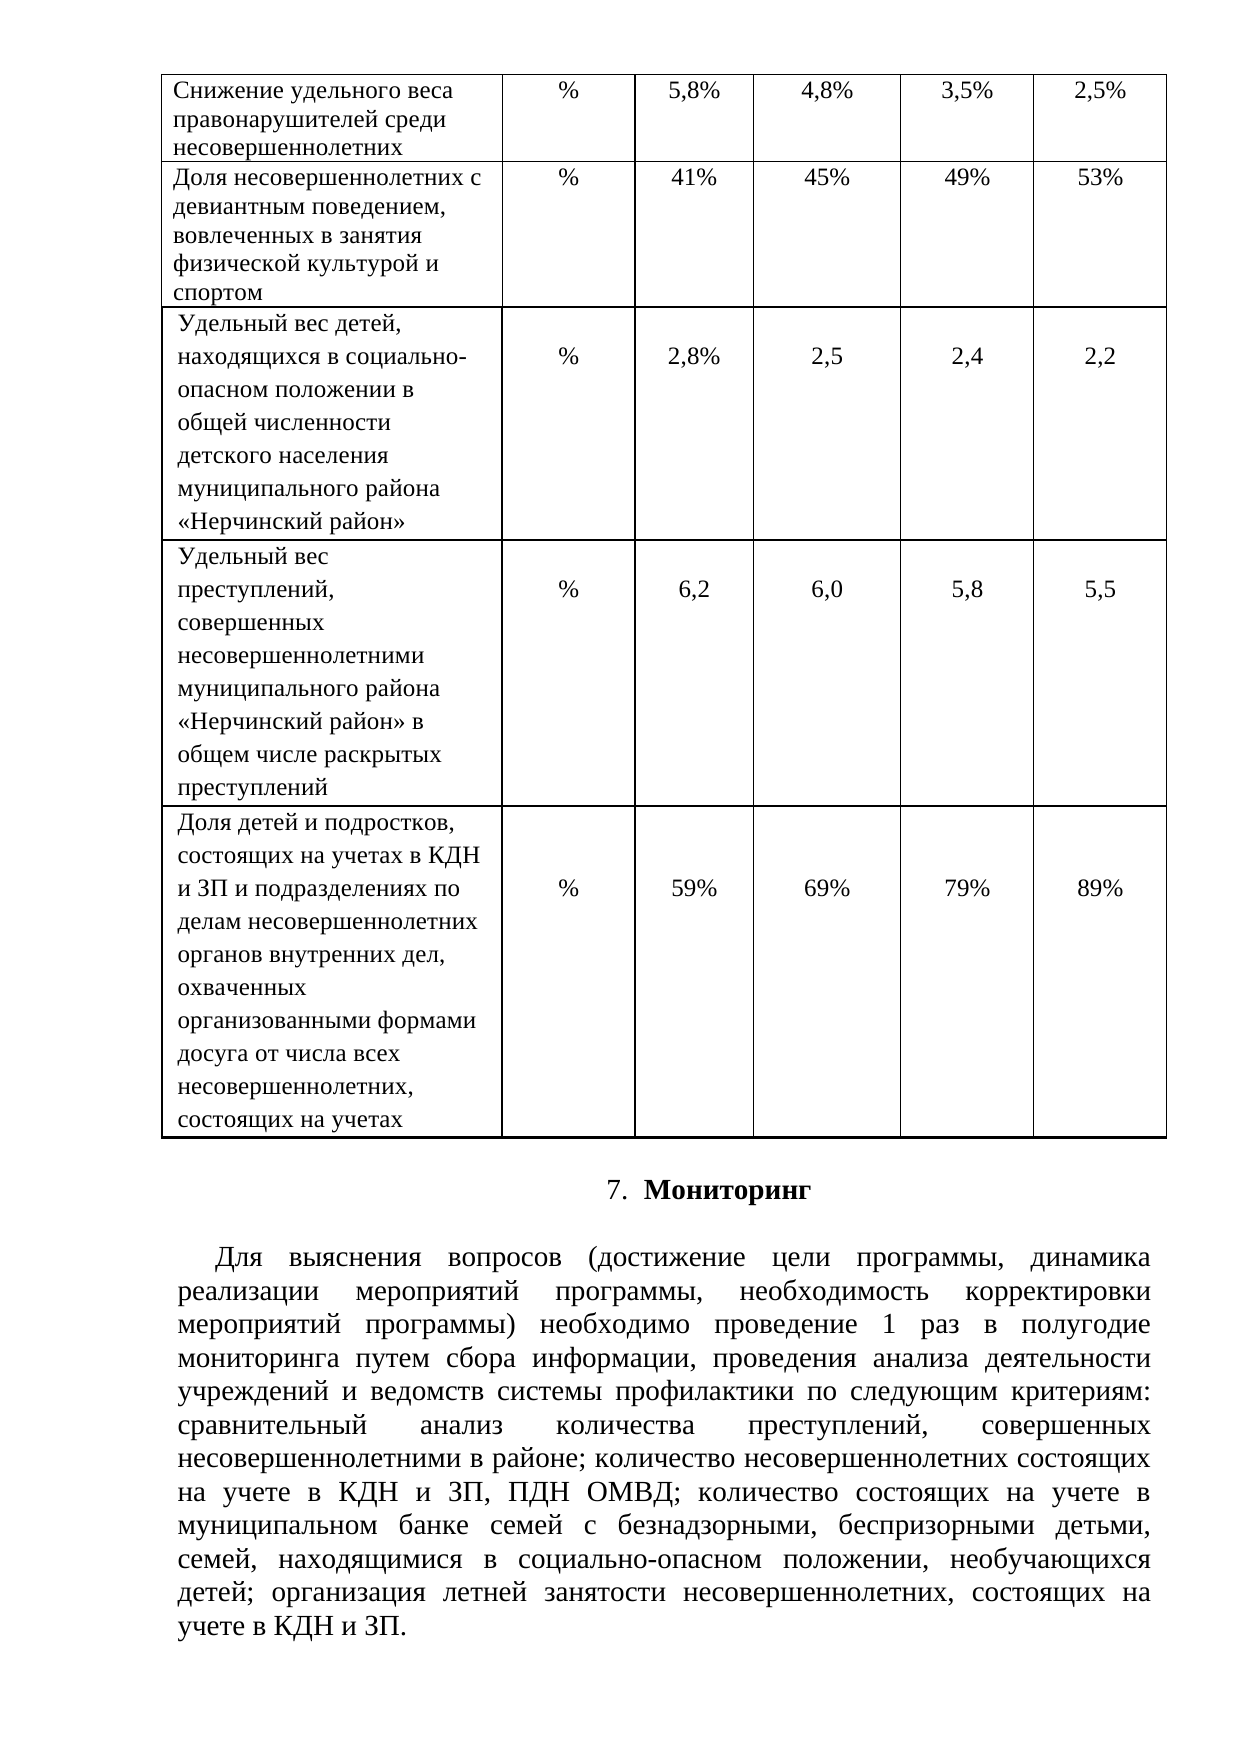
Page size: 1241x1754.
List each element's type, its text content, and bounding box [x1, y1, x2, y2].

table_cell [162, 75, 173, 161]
text Для выяснения вопросов (достижение цели программы, динамика реализации мероприятий программы, необходимость корректировки мероприятий программы) необходимо проведение 1 раз в полугодие мониторинга путем сбора информации, проведения анализа деятельности учреждений и ведомств системы профилактики по следующим критериям: сравнительный анализ количества преступлений, совершенных несовершеннолетними в районе; количество несовершеннолетних состоящих на учете в КДН и ЗП, ПДН ОМВД; количество состоящих на учете в муниципальном банке семей с безнадзорными, беспризорными детьми, семей, находящимися в социально-опасном положении, необучающихся детей; организация летней занятости несовершеннолетних, состоящих на учете в КДН и ЗП. [177, 1239, 1152, 1642]
table_cell % [503, 162, 634, 306]
table_cell 3,5% [901, 75, 1033, 161]
table_cell 6,2 [636, 541, 753, 804]
table_cell 49% [901, 162, 1033, 306]
table_cell % [503, 308, 634, 539]
table_cell 2,4 [901, 308, 1033, 539]
table_cell % [503, 807, 634, 1136]
table_cell 53% [1034, 162, 1166, 306]
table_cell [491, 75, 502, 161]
list Мониторинг [266, 1172, 1152, 1206]
table_cell 89% [1034, 807, 1166, 1136]
table_cell 5,5 [1034, 541, 1166, 804]
table_cell 59% [636, 807, 753, 1136]
table_cell 6,0 [754, 541, 900, 804]
table_cell Доля детей и подростков, состоящих на учетах в КДН и ЗП и подразделениях по делам несовершеннолетних органов внутренних дел, охваченных организованными формами досуга от числа всех несовершеннолетних, состоящих на учетах [163, 807, 501, 1136]
table_cell 2,2 [1034, 308, 1166, 539]
table_cell 4,8% [754, 75, 900, 161]
table_cell 5,8% [636, 75, 753, 161]
table_cell % [503, 541, 634, 804]
table_cell 79% [901, 807, 1033, 1136]
table_cell 69% [754, 807, 900, 1136]
table_cell Удельный вес преступлений, совершенных несовершеннолетними муниципального района «Нерчинский район» в общем числе раскрытых преступлений [163, 541, 501, 804]
table_cell Доля несовершеннолетних с девиантным поведением, вовлеченных в занятия физической культурой и спортом [162, 162, 502, 306]
table_cell 45% [754, 162, 900, 306]
table_cell 5,8 [901, 541, 1033, 804]
table_cell 2,5 [754, 308, 900, 539]
table_cell 41% [636, 162, 753, 306]
table_cell Удельный вес детей, находящихся в социально-опасном положении в общей численности детского населения муниципального района «Нерчинский район» [163, 308, 501, 539]
table_cell 2,8% [636, 308, 753, 539]
table_cell 2,5% [1034, 75, 1166, 161]
table_cell % [503, 75, 634, 161]
